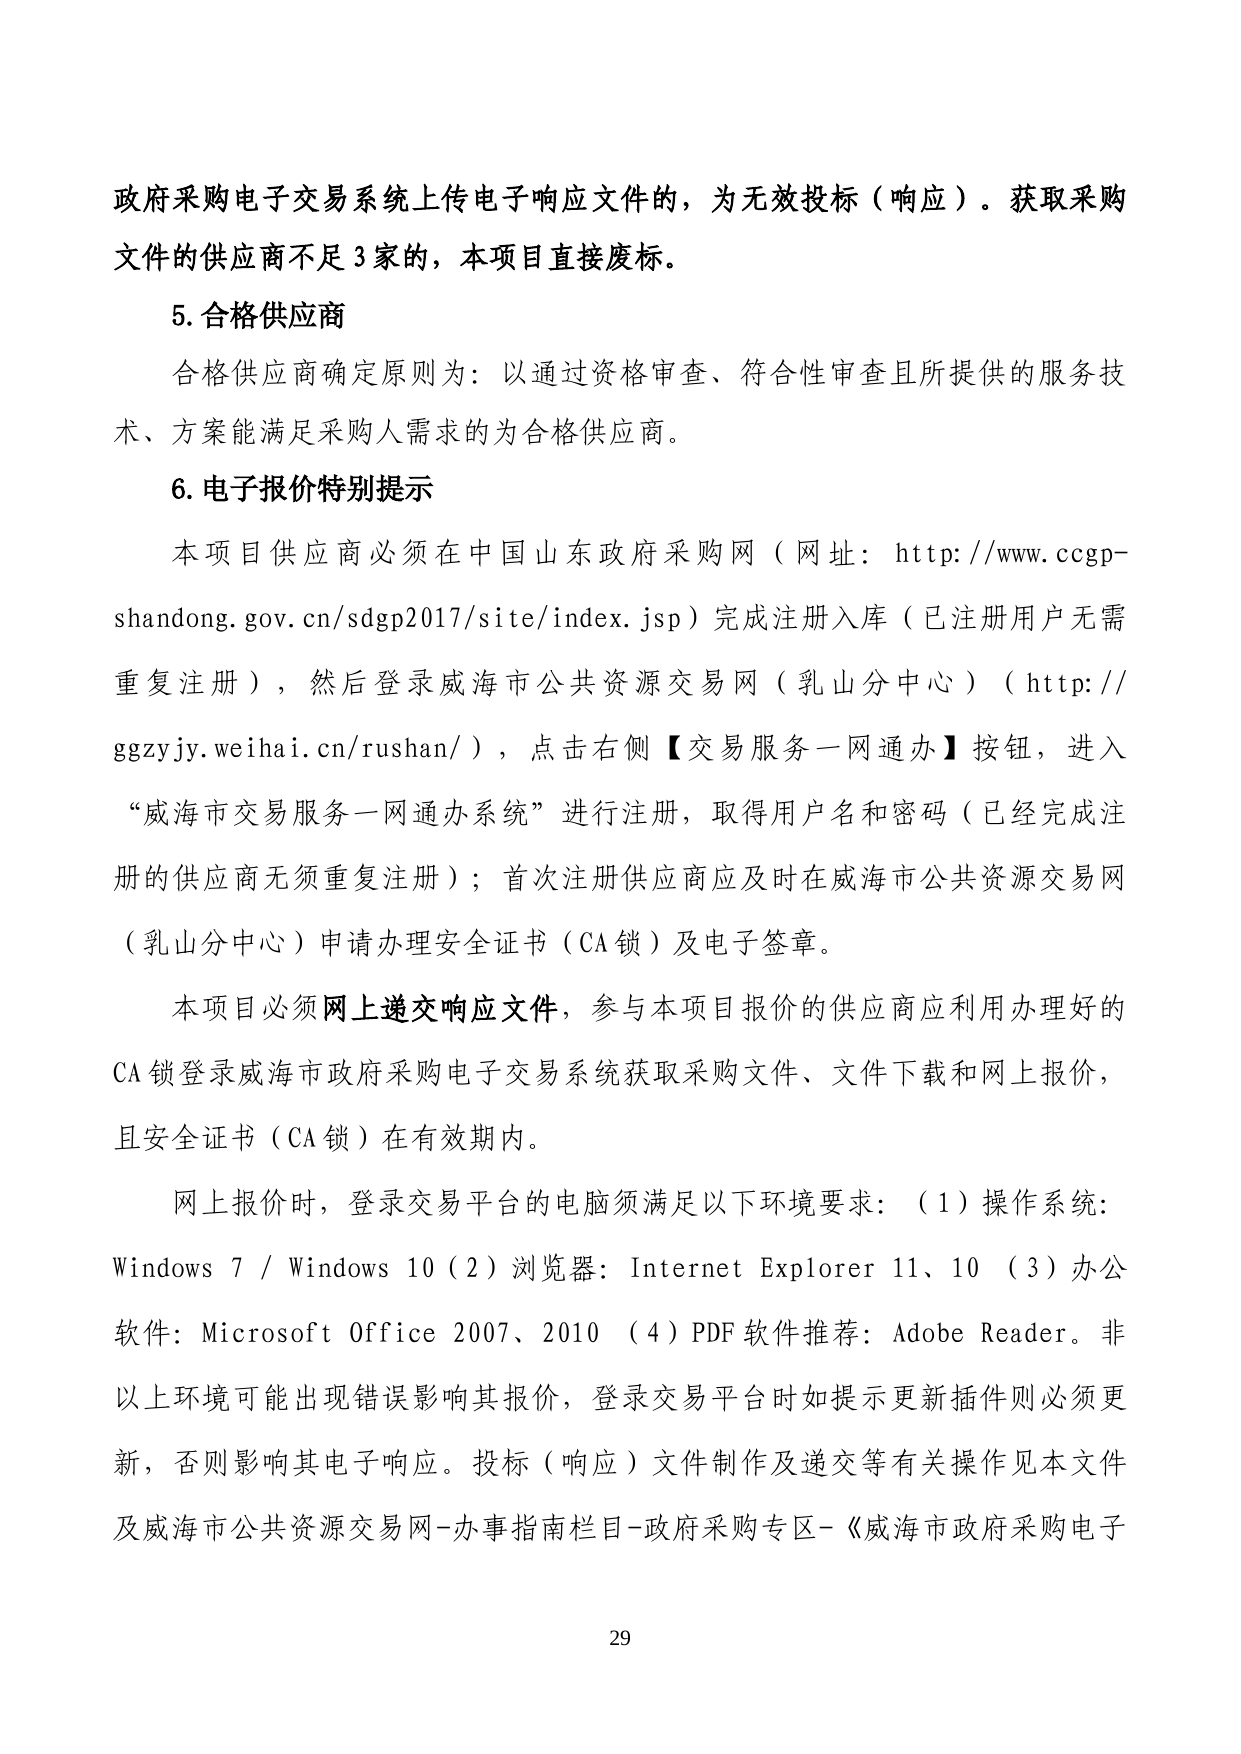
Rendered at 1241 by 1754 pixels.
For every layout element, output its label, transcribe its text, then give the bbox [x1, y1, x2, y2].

text 本项目供应商必须在中国山东政府采购网（网址：http://www.ccgp-shandong.gov.cn/sdgp2017/site/index.jsp）完成注册入库（已注册用户无需重复注册），然后登录威海市公共资源交易网（乳山分中心）（http://ggzyjy.weihai.cn/rushan/），点击右侧【交易服务一网通办】按钮，进入“威海市交易服务一网通办系统”进行注册，取得用户名和密码（已经完成注册的供应商无须重复注册）；首次注册供应商应及时在威海市公共资源交易网（乳山分中心）申请办理安全证书（CA锁）及电子签章。 [112, 519, 1128, 974]
text 5.合格供应商 [112, 279, 1128, 337]
text 本项目必须网上递交响应文件，参与本项目报价的供应商应利用办理好的CA锁登录威海市政府采购电子交易系统获取采购文件、文件下载和网上报价，且安全证书（CA锁）在有效期内。 [112, 974, 1128, 1169]
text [112, 162, 1128, 279]
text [112, 1169, 1128, 1559]
text 合格供应商确定原则为：以通过资格审查、符合性审查且所提供的服务技术、方案能满足采购人需求的为合格供应商。 [112, 337, 1128, 454]
text 6.电子报价特别提示 [112, 454, 1128, 519]
